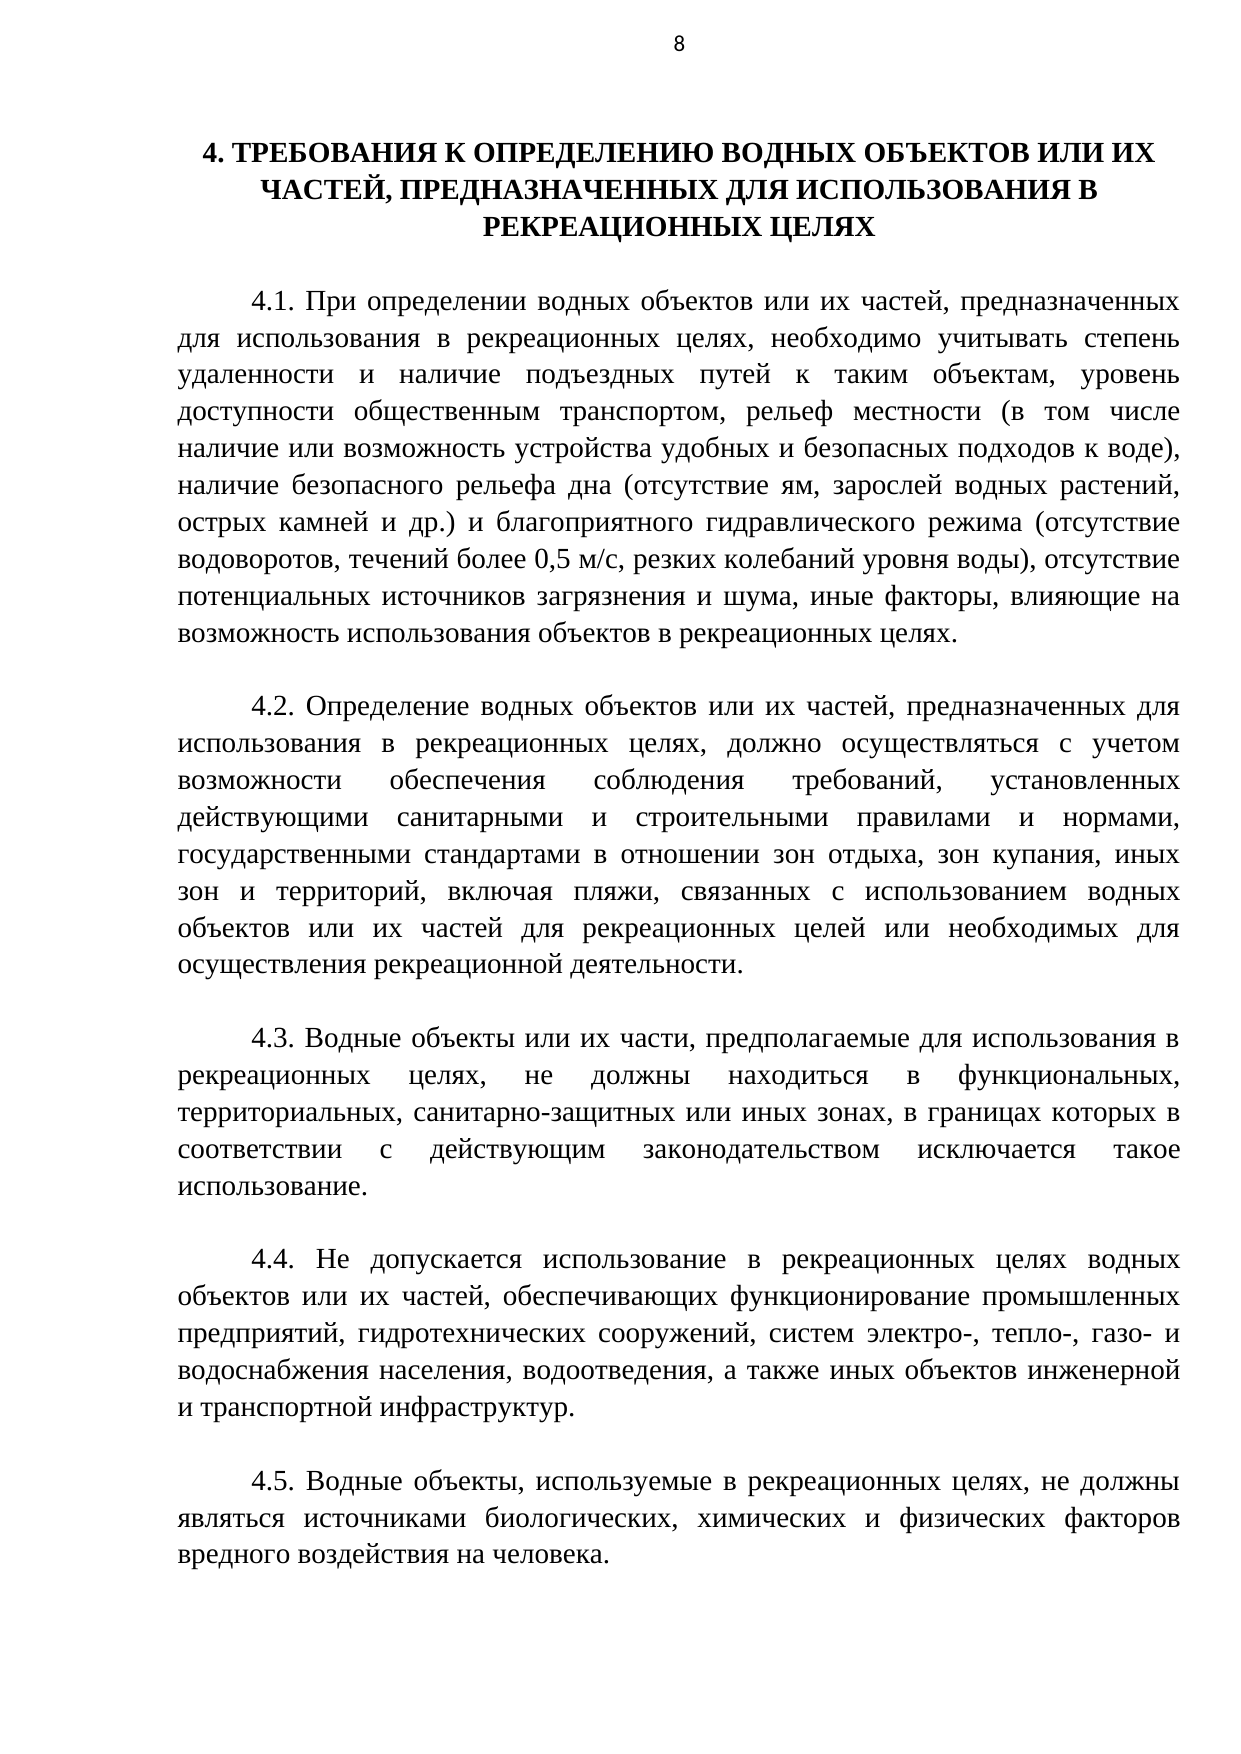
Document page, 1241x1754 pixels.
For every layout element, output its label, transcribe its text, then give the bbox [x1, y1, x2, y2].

text 4.5. Водные объекты, используемые в рекреационных целях, не должны являться источниками биологических, химических и физических факторов вредного воздействия на человека. [177, 1463, 1181, 1570]
text 4.4. Не допускается использование в рекреационных целях водных объектов или их частей, обеспечивающих функционирование промышленных предприятий, гидротехнических сооружений, систем электро-, тепло-, газо- и водоснабжения населения, водоотведения, а также иных объектов инженерной и транспортной инфраструктур. [177, 1242, 1181, 1423]
text 4.3. Водные объекты или их части, предполагаемые для использования в рекреационных целях, не должны находиться в функциональных, территориальных, санитарно-защитных или иных зонах, в границах которых в соответствии с действующим законодательством исключается такое использование. [177, 1020, 1181, 1201]
title 4. ТРЕБОВАНИЯ К ОПРЕДЕЛЕНИЮ ВОДНЫХ ОБЪЕКТОВ ИЛИ ИХ ЧАСТЕЙ, ПРЕДНАЗНАЧЕННЫХ ДЛЯ ИСПОЛЬЗОВАНИЯ В РЕКРЕАЦИОННЫХ ЦЕЛЯХ [177, 135, 1181, 243]
text 4.2. Определение водных объектов или их частей, предназначенных для использования в рекреационных целях, должно осуществляться с учетом возможности обеспечения соблюдения требований, установленных действующими санитарными и строительными правилами и нормами, государственными стандартами в отношении зон отдыха, зон купания, иных зон и территорий, включая пляжи, связанных с использованием водных объектов или их частей для рекреационных целей или необходимых для осуществления рекреационной деятельности. [177, 688, 1181, 980]
text 4.1. При определении водных объектов или их частей, предназначенных для использования в рекреационных целях, необходимо учитывать степень удаленности и наличие подъездных путей к таким объектам, уровень доступности общественным транспортом, рельеф местности (в том числе наличие или возможность устройства удобных и безопасных подходов к воде), наличие безопасного рельефа дна (отсутствие ям, зарослей водных растений, острых камней и др.) и благоприятного гидравлического режима (отсутствие водоворотов, течений более 0,5 м/с, резких колебаний уровня воды), отсутствие потенциальных источников загрязнения и шума, иные факторы, влияющие на возможность использования объектов в рекреационных целях. [177, 283, 1181, 648]
